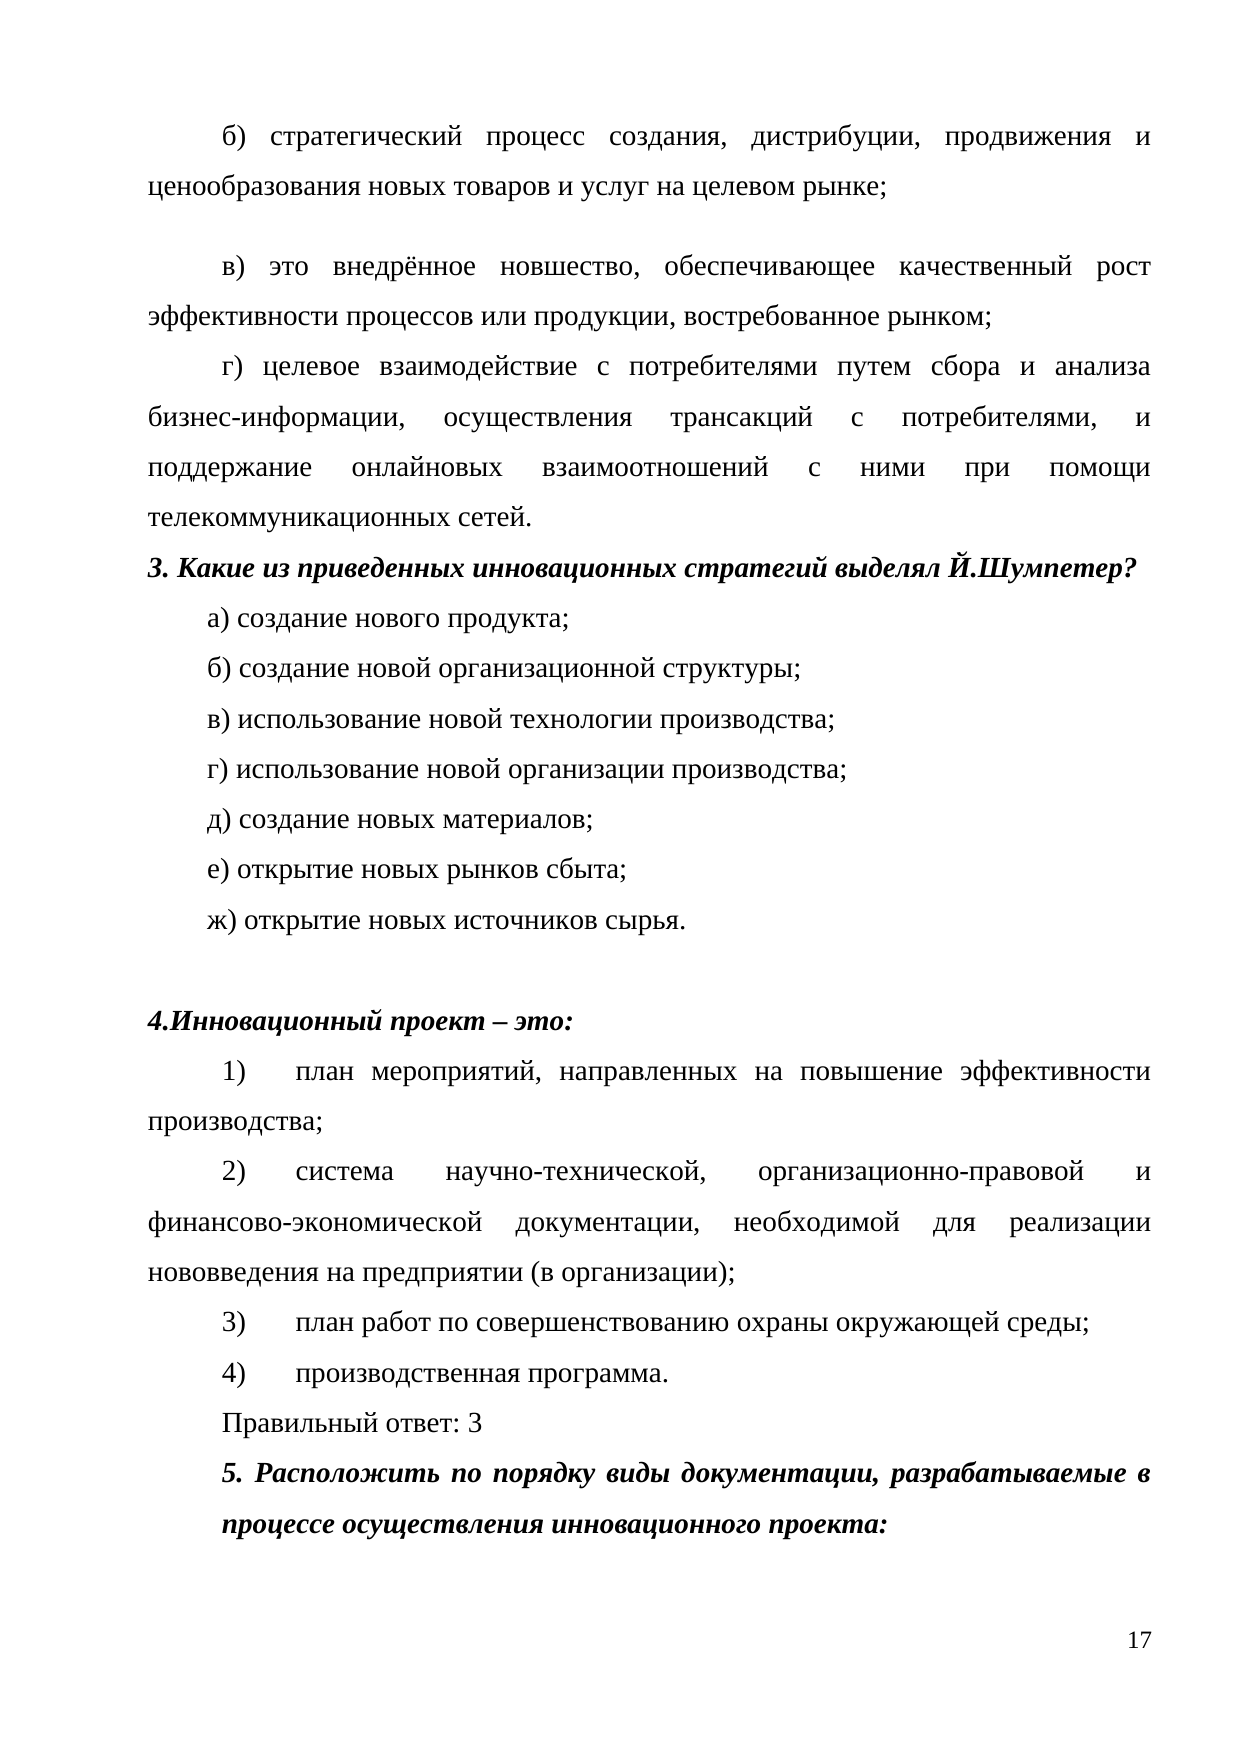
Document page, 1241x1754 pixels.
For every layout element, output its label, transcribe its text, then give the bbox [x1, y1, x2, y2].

list система научно-технической, организационно-правовой и финансово-экономической документации, необходимой для реализации нововведения на предприятии (в организации); [148, 1153, 1152, 1288]
text а) создание нового продукта; [148, 600, 1152, 634]
text б) создание новой организационной структуры; [148, 650, 1152, 684]
text в) использование новой технологии производства; [148, 701, 1152, 734]
text 5. Расположить по порядку виды документации, разрабатываемые в процессе осуществления инновационного проекта: [222, 1455, 1152, 1539]
text е) открытие новых рынков сбыта; [148, 852, 1152, 885]
text ж) открытие новых источников сырья. [148, 902, 1152, 936]
text г) использование новой организации производства; [148, 751, 1152, 784]
text 3. Какие из приведенных инновационных стратегий выделял Й.Шумпетер? [148, 550, 1152, 583]
list план работ по совершенствованию охраны окружающей среды; [148, 1304, 1152, 1338]
list план мероприятий, направленных на повышение эффективности производства; [148, 1053, 1152, 1137]
text 4.Инновационный проект – это: [148, 1003, 1152, 1036]
text д) создание новых материалов; [148, 801, 1152, 835]
text б) стратегический процесс создания, дистрибуции, продвижения и ценообразования новых товаров и услуг на целевом рынке; [148, 118, 1152, 202]
text Правильный ответ: 3 [148, 1405, 1152, 1439]
text в) это внедрённое новшество, обеспечивающее качественный рост эффективности процессов или продукции, востребованное рынком; [148, 248, 1152, 332]
list производственная программа. [148, 1355, 1152, 1388]
